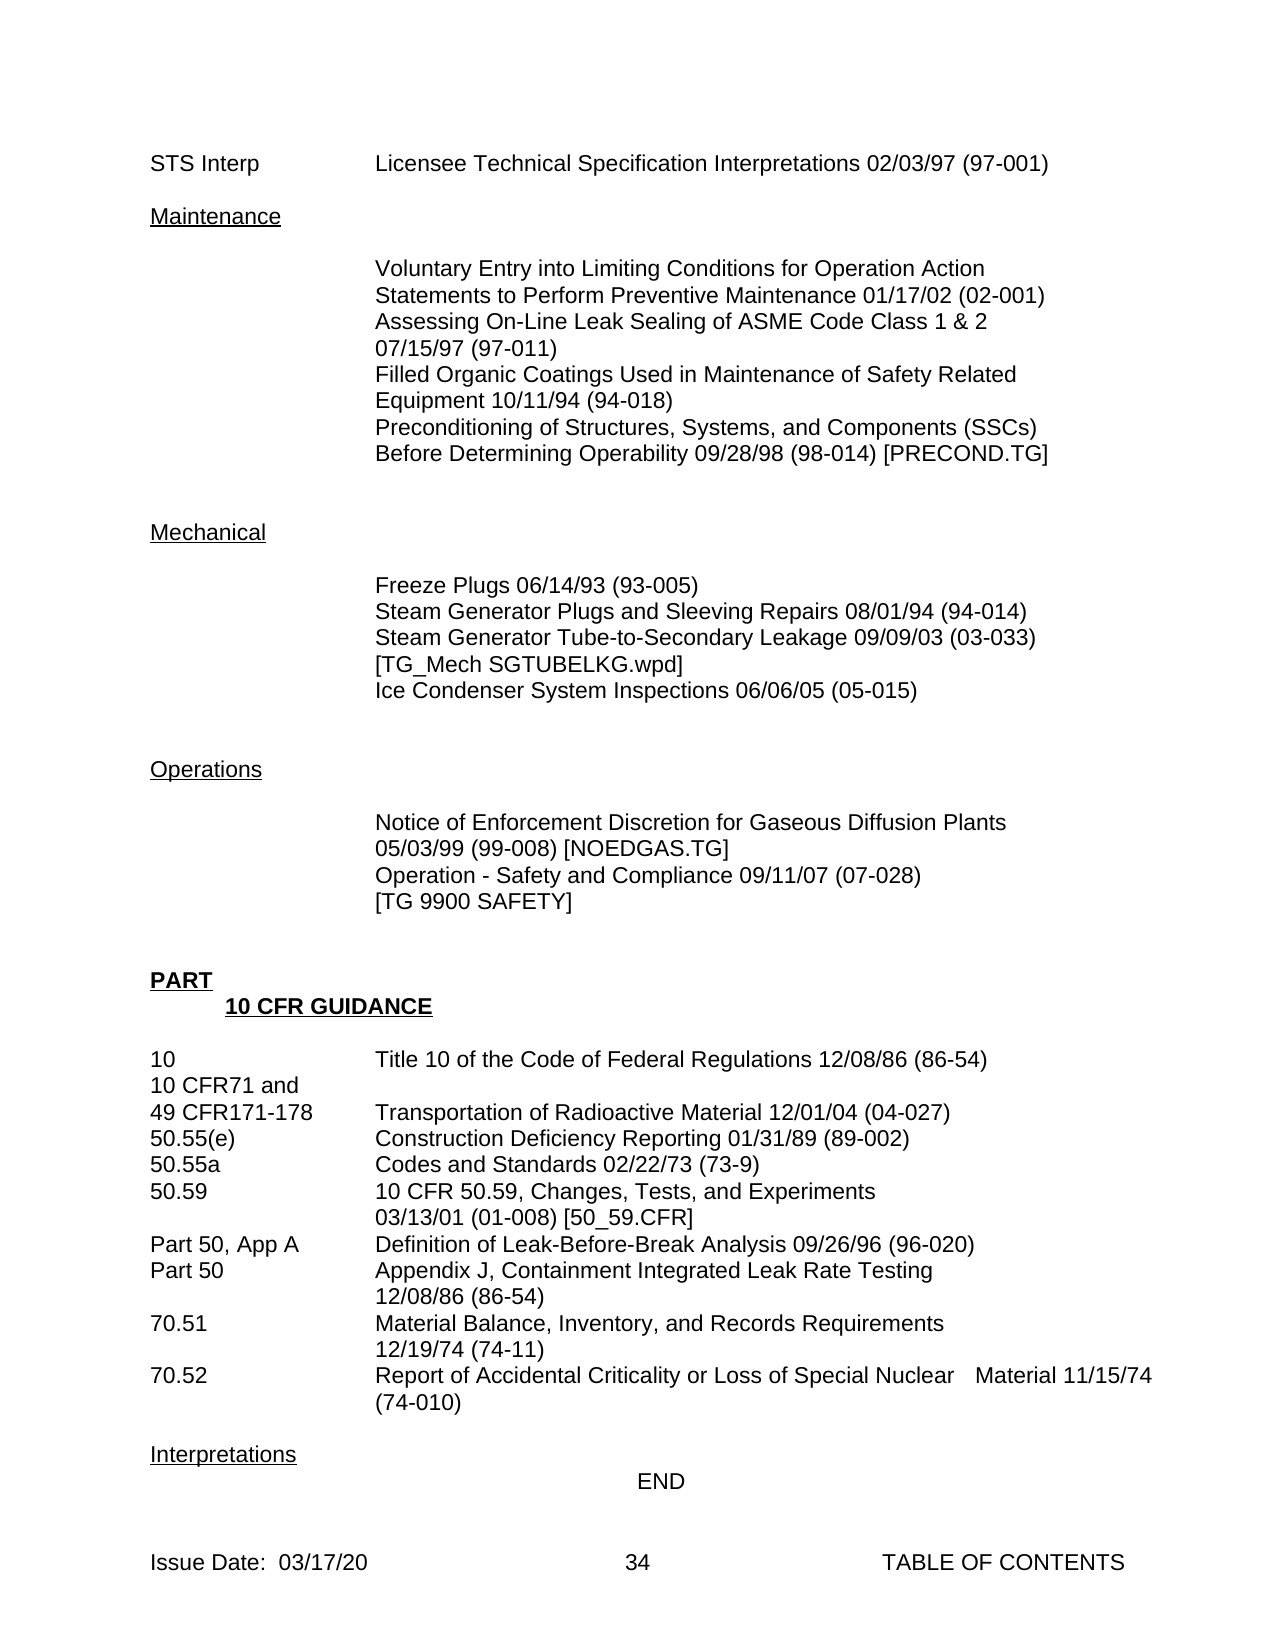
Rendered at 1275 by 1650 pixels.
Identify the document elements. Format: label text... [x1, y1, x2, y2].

text 10 Title 10 of the Code of Federal Regulations 12/08/86 (86-54) [150, 1046, 1172, 1072]
text Steam Generator Plugs and Sleeving Repairs 08/01/94 (94-014) [150, 598, 1172, 624]
text 50.55a Codes and Standards 02/22/73 (73-9) [150, 1151, 1172, 1178]
text Operations [150, 756, 1172, 782]
text 10 CFR71 and [150, 1072, 1172, 1099]
text 49 CFR171-178 Transportation of Radioactive Material 12/01/04 (04-027) [150, 1099, 1172, 1125]
text Before Determining Operability 09/28/98 (98-014) [PRECOND.TG] [375, 440, 1172, 466]
text 12/08/86 (86-54) [150, 1283, 1172, 1309]
text Filled Organic Coatings Used in Maintenance of Safety Related [225, 361, 1172, 387]
text Freeze Plugs 06/14/93 (93-005) [150, 572, 1172, 598]
text Part 50, App A Definition of Leak-Before-Break Analysis 09/26/96 (96-020) [150, 1231, 1172, 1257]
text 50.55(e) Construction Deficiency Reporting 01/31/89 (89-002) [150, 1125, 1172, 1151]
text Mechanical [150, 519, 1172, 545]
text 50.59 10 CFR 50.59, Changes, Tests, and Experiments [150, 1178, 1172, 1204]
text Voluntary Entry into Limiting Conditions for Operation Action [150, 255, 1172, 282]
text STS Interp Licensee Technical Specification Interpretations 02/03/97 (97-001) [150, 150, 1172, 176]
text Interpretations [150, 1441, 1172, 1468]
text 10 CFR GUIDANCE [150, 993, 1172, 1020]
text 70.51 Material Balance, Inventory, and Records Requirements [150, 1309, 1172, 1336]
text Assessing On-Line Leak Sealing of ASME Code Class 1 & 2 [150, 308, 1172, 334]
text END [150, 1468, 1172, 1494]
text Preconditioning of Structures, Systems, and Components (SSCs) [150, 413, 1172, 440]
text Equipment 10/11/94 (94-018) [150, 387, 1172, 413]
text Steam Generator Tube-to-Secondary Leakage 09/09/03 (03-033) [150, 624, 1172, 651]
text Ice Condenser System Inspections 06/06/05 (05-015) [150, 677, 1172, 703]
text 05/03/99 (99-008) [NOEDGAS.TG] [150, 835, 1172, 862]
text [TG 9900 SAFETY] [150, 888, 1172, 914]
text PART [150, 967, 1172, 993]
text 07/15/97 (97-011) [150, 334, 1172, 361]
text Operation - Safety and Compliance 09/11/07 (07-028) [150, 862, 1172, 888]
text Statements to Perform Preventive Maintenance 01/17/02 (02-001) [150, 282, 1172, 308]
text 03/13/01 (01-008) [50_59.CFR] [150, 1204, 1172, 1231]
text Part 50 Appendix J, Containment Integrated Leak Rate Testing [150, 1257, 1172, 1283]
text Notice of Enforcement Discretion for Gaseous Diffusion Plants [150, 809, 1172, 835]
text Maintenance [150, 203, 1172, 229]
text 70.52 Report of Accidental Criticality or Loss of Special Nuclear Material 11/15/74 (74-010) [150, 1362, 1172, 1415]
text 12/19/74 (74-11) [225, 1336, 1172, 1362]
text [TG_Mech SGTUBELKG.wpd] [150, 651, 1172, 677]
